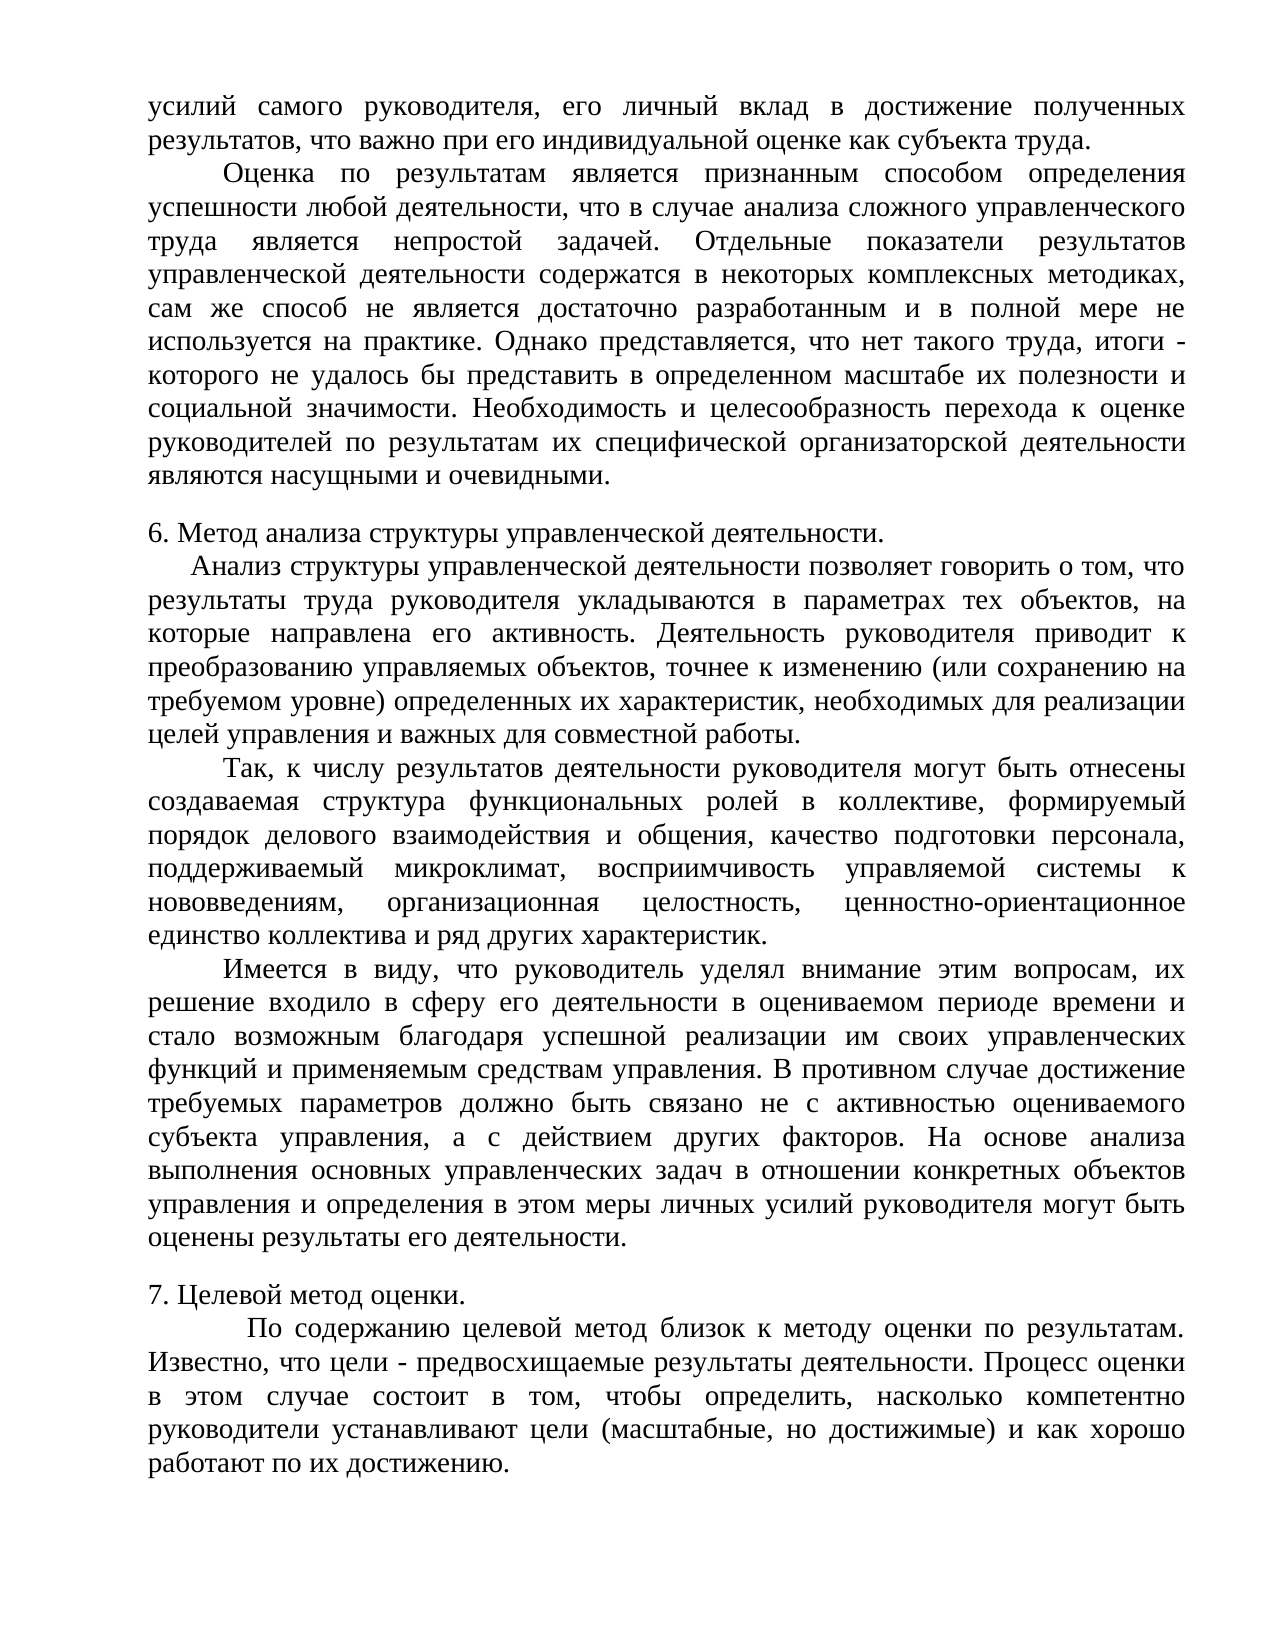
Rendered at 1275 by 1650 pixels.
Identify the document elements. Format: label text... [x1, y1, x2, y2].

text По содержанию целевой метод близок к методу оценки по результатам. Известно, что цели - предвосхищаемые результаты деятельности. Процесс оценки в этом случае состоит в том, чтобы определить, насколько компетентно руководители устанавливают цели (масштабные, но достижимые) и как хорошо работают по их достижению. [148, 1311, 1186, 1478]
text Анализ структуры управленческой деятельности позволяет говорить о том, что результаты труда руководителя укладываются в параметрах тех объектов, на которые направлена его активность. Деятельность руководителя приводит к преобразованию управляемых объектов, точнее к изменению (или сохранению на требуемом уровне) определенных их характеристик, необходимых для реализации целей управления и важных для совместной работы. [148, 549, 1186, 750]
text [148, 89, 1186, 156]
text 6. Метод анализа структуры управленческой деятельности. [148, 515, 1186, 549]
text 7. Целевой метод оценки. [148, 1277, 1186, 1311]
text Оценка по результатам является признанным способом определения успешности любой деятельности, что в случае анализа сложного управленческого труда является непростой задачей. Отдельные показатели результатов управленческой деятельности содержатся в некоторых комплексных методиках, сам же способ не является достаточно разработанным и в полной мере не используется на практике. Однако представляется, что нет такого труда, итоги -которого не удалось бы представить в определенном масштабе их полезности и социальной значимости. Необходимость и целесообразность перехода к оценке руководителей по результатам их специфической организаторской деятельности являются насущными и очевидными. [148, 156, 1186, 491]
text Имеется в виду, что руководитель уделял внимание этим вопросам, их решение входило в сферу его деятельности в оцениваемом периоде времени и стало возможным благодаря успешной реализации им своих управленческих функций и применяемым средствам управления. В противном случае достижение требуемых параметров должно быть связано не с активностью оцениваемого субъекта управления, а с действием других факторов. На основе анализа выполнения основных управленческих задач в отношении конкретных объектов управления и определения в этом меры личных усилий руководителя могут быть оценены результаты его деятельности. [148, 951, 1186, 1253]
text Так, к числу результатов деятельности руководителя могут быть отнесены создаваемая структура функциональных ролей в коллективе, формируемый порядок делового взаимодействия и общения, качество подготовки персонала, поддерживаемый микроклимат, восприимчивость управляемой системы к нововведениям, организационная целостность, ценностно-ориентационное единство коллектива и ряд других характеристик. [148, 750, 1186, 951]
